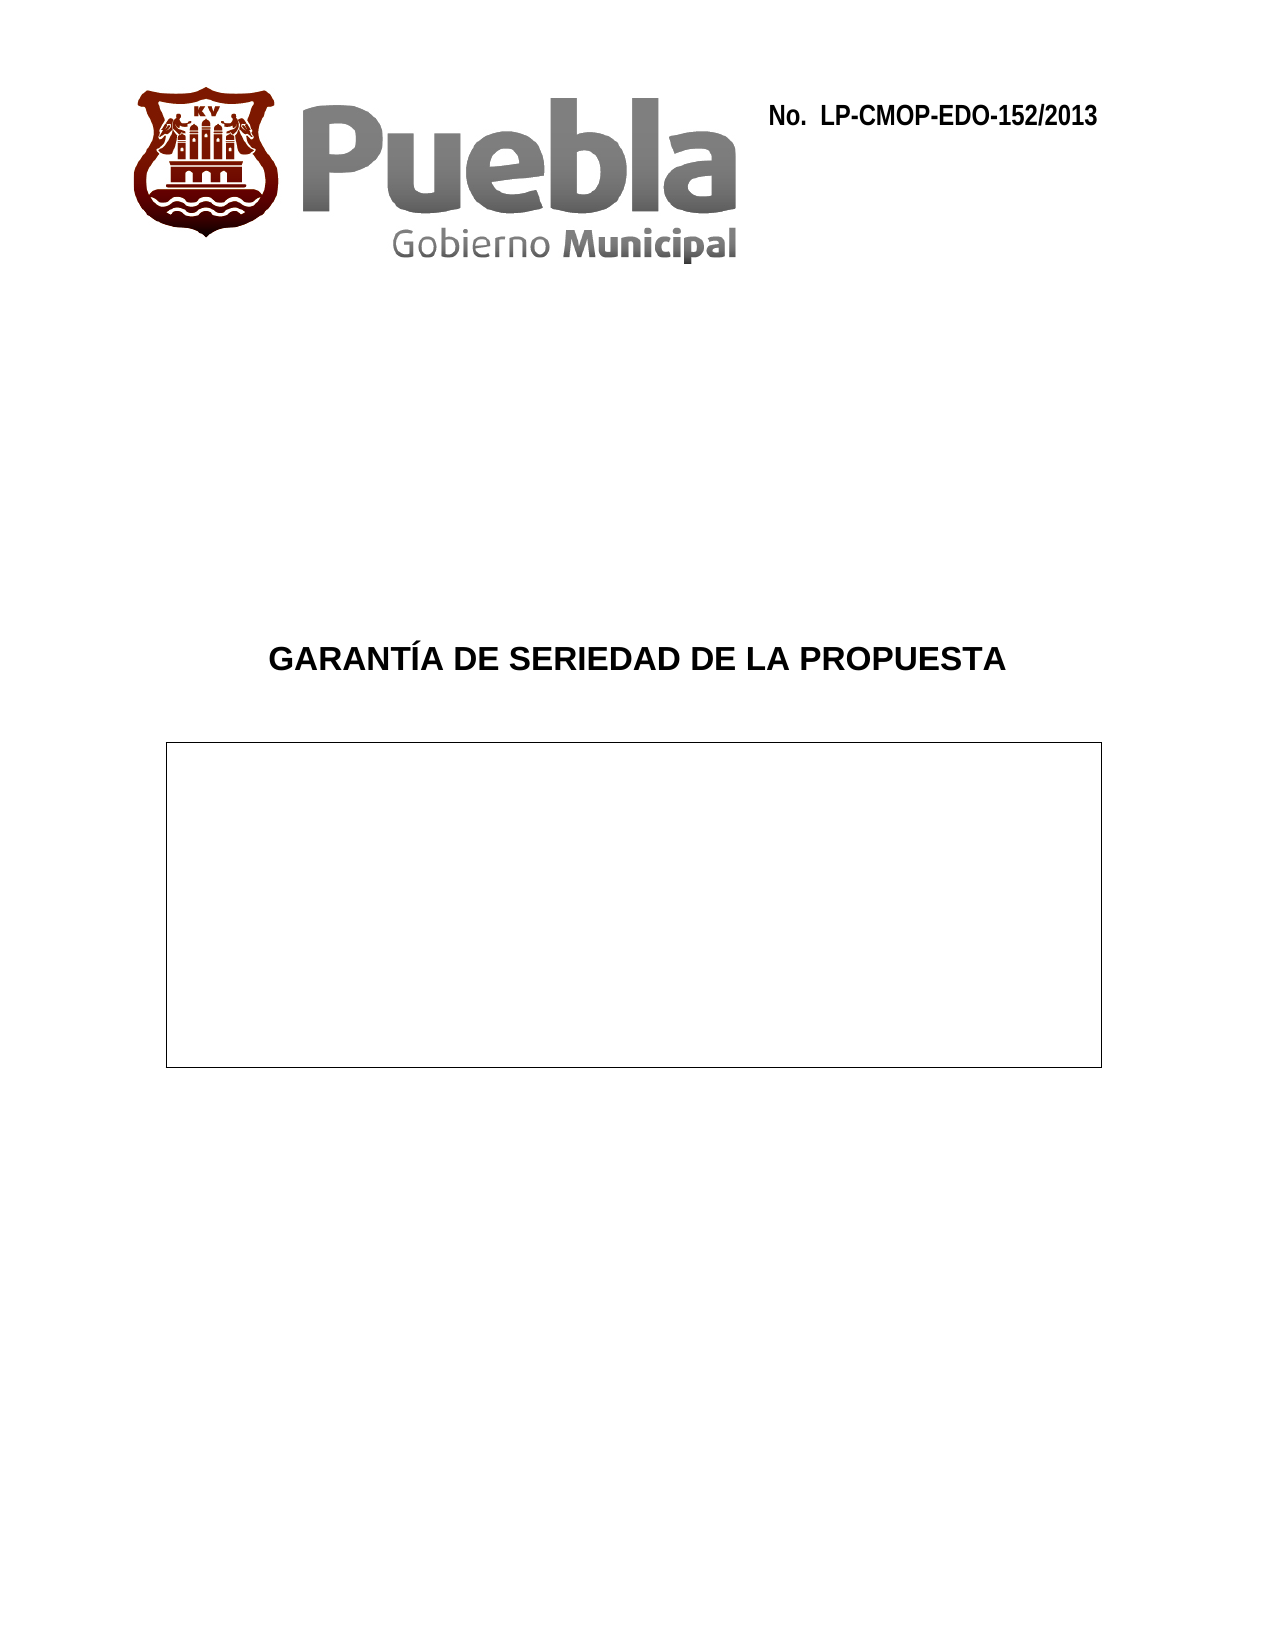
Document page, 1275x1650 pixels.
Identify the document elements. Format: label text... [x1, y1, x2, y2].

text GARANTÍA DE SERIEDAD DE LA PROPUESTA [177, 639, 1098, 677]
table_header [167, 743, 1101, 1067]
picture [133, 87, 736, 264]
